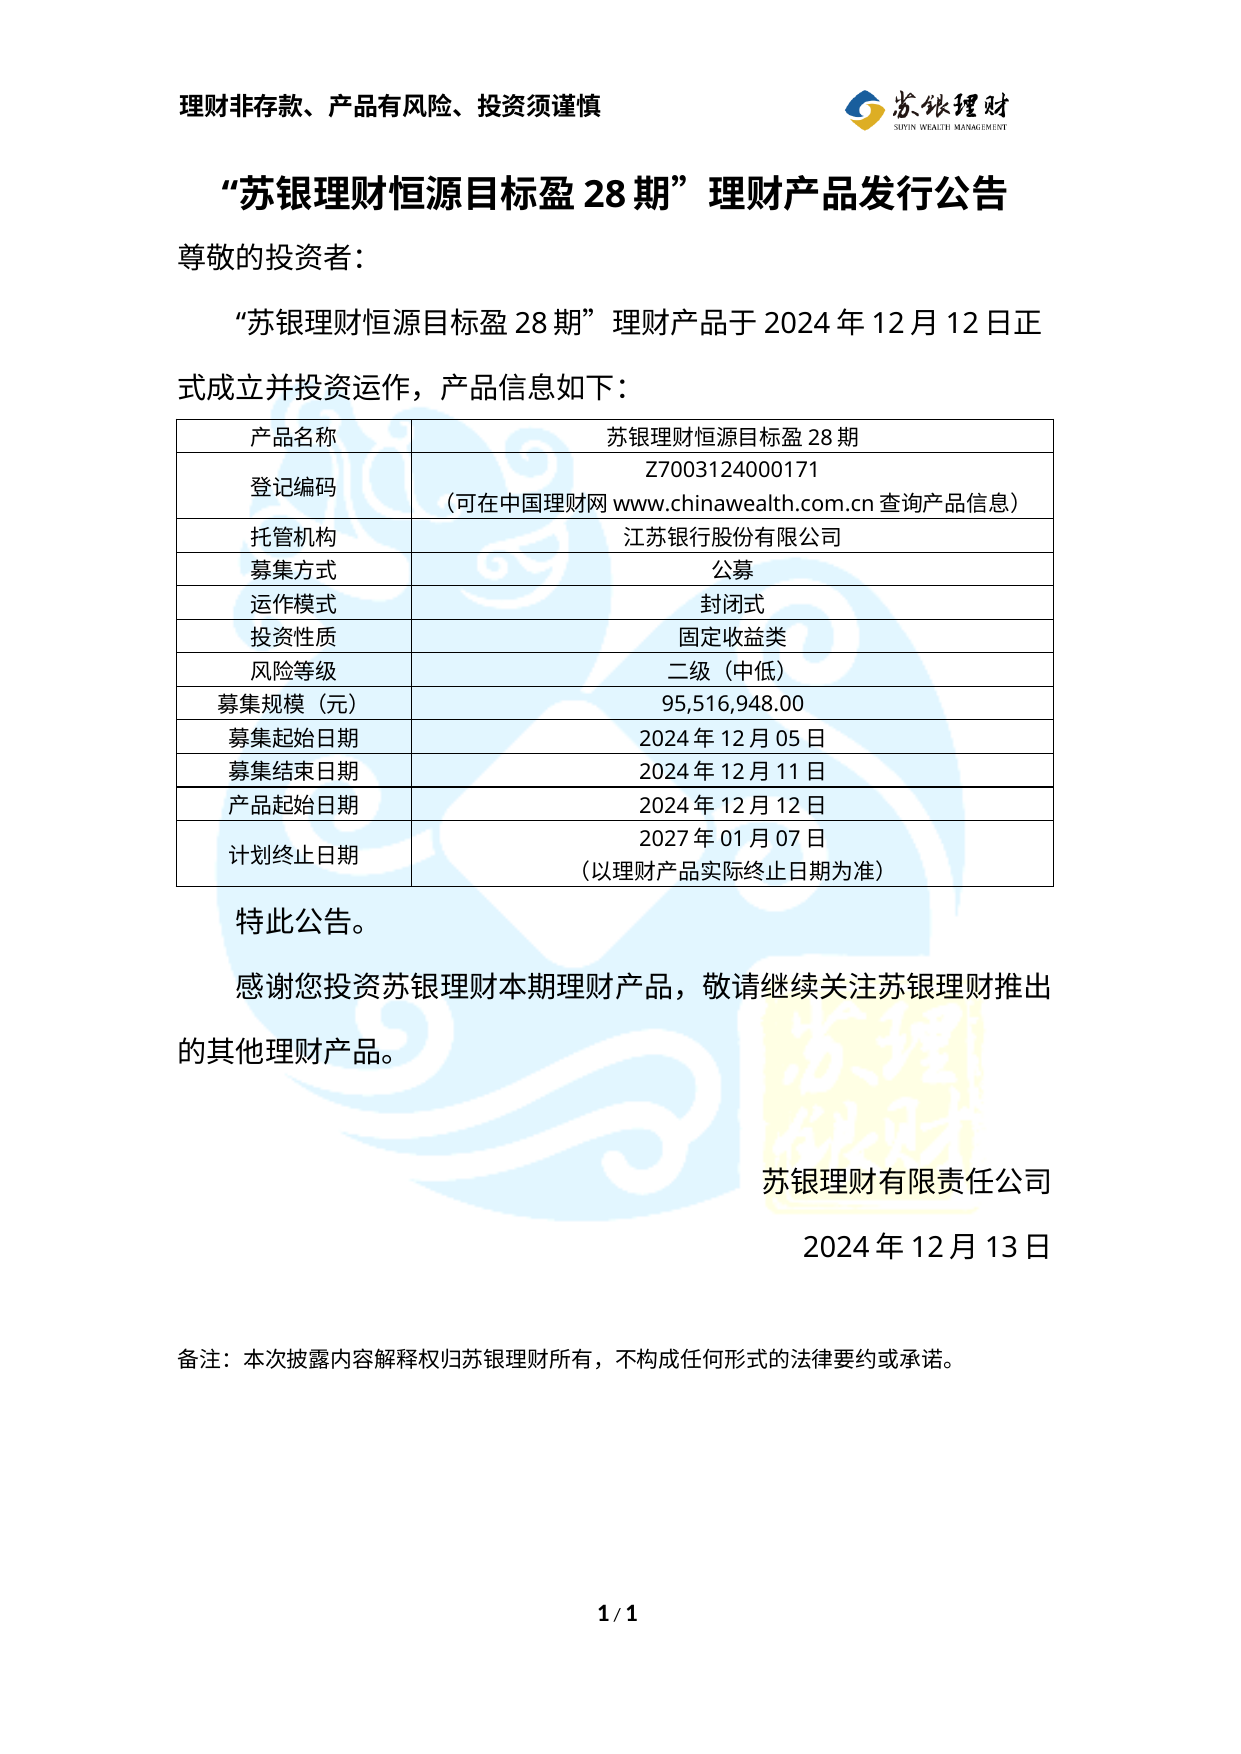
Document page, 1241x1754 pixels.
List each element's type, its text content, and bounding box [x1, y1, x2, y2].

table_cell 固定收益类 [412, 620, 1053, 652]
text “苏银理财恒源目标盈28期”理财产品发行公告 [177, 158, 1053, 223]
table_cell 封闭式 [412, 586, 1053, 619]
table_cell 2027年01月07日 （以理财产品实际终止日期为准） [412, 821, 1053, 886]
table_cell 托管机构 [177, 519, 411, 552]
text 感谢您投资苏银理财本期理财产品，敬请继续关注苏银理财推出的其他理财产品。 [177, 952, 1053, 1082]
table_cell 95,516,948.00 [412, 687, 1053, 719]
table_cell 募集起始日期 [177, 720, 411, 753]
text 特此公告。 [177, 887, 1053, 952]
picture [820, 73, 1039, 143]
text 2024年12月13日 [177, 1212, 1053, 1277]
table_header 苏银理财恒源目标盈28期 [412, 420, 1053, 452]
table_cell 2024年12月05日 [412, 720, 1053, 753]
table_cell 运作模式 [177, 586, 411, 619]
table_cell 募集规模（元） [177, 687, 411, 719]
table_cell 2024年12月11日 [412, 754, 1053, 786]
table_cell 2024年12月12日 [412, 788, 1053, 820]
table_cell 风险等级 [177, 653, 411, 686]
table_cell 募集方式 [177, 553, 411, 585]
table_cell Z7003124000171 （可在中国理财网www.chinawealth.com.cn查询产品信息） [412, 453, 1053, 518]
table_cell 登记编码 [177, 453, 411, 518]
table_cell 投资性质 [177, 620, 411, 652]
table_cell 产品起始日期 [177, 788, 411, 820]
table_cell 二级（中低） [412, 653, 1053, 686]
text 苏银理财有限责任公司 [177, 1147, 1053, 1212]
table_header 产品名称 [177, 420, 411, 452]
text 尊敬的投资者： [177, 223, 1053, 288]
text “苏银理财恒源目标盈28期”理财产品于2024年12月12日正式成立并投资运作，产品信息如下： [177, 288, 1053, 418]
table_cell 募集结束日期 [177, 754, 411, 786]
text 备注：本次披露内容解释权归苏银理财所有，不构成任何形式的法律要约或承诺。 [177, 1342, 1053, 1374]
table_cell 公募 [412, 553, 1053, 585]
table_cell 计划终止日期 [177, 821, 411, 886]
table_cell 江苏银行股份有限公司 [412, 519, 1053, 552]
